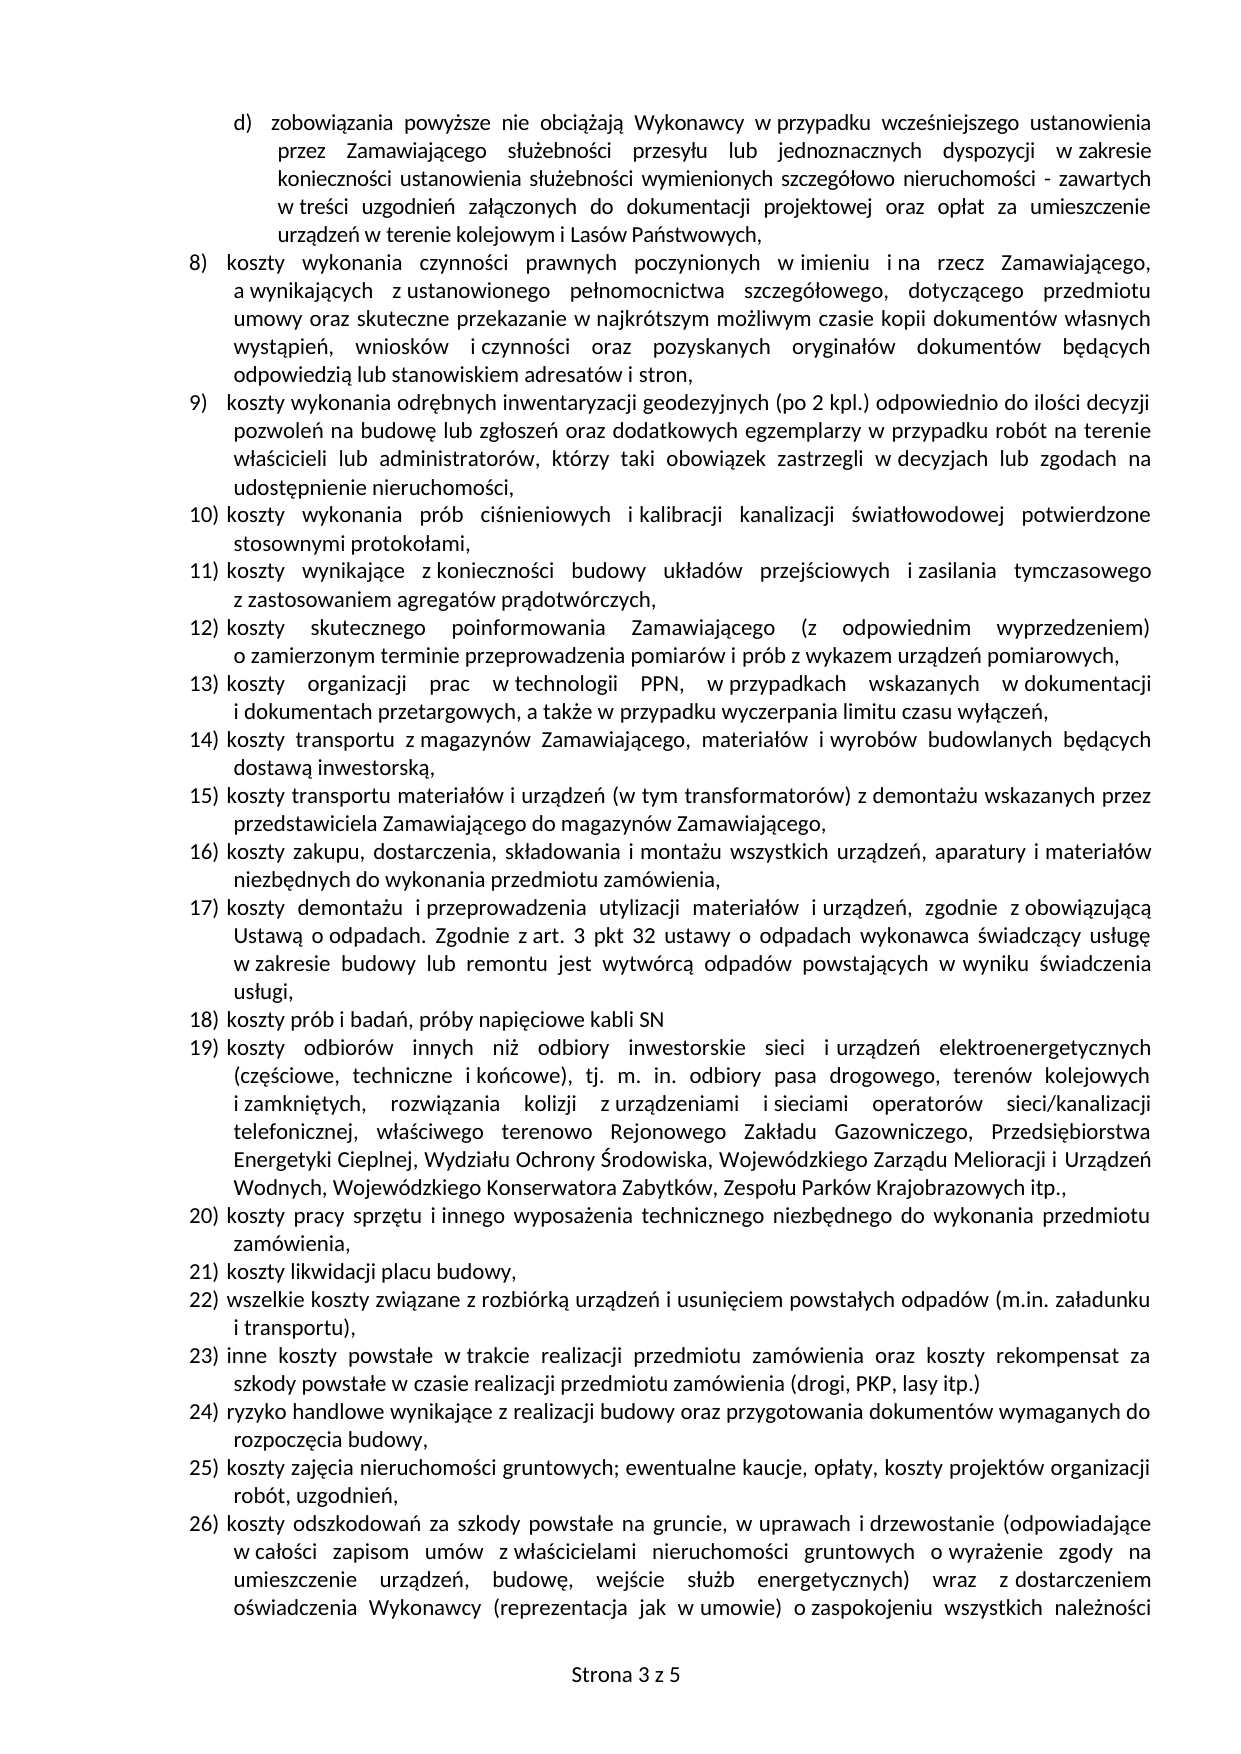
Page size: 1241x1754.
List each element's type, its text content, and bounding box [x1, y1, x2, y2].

list koszty transportu z magazynów Zamawiającego, materiałów i wyrobów budowlanych będących dostawą inwestorską, [189, 725, 1152, 781]
list koszty transportu materiałów i urządzeń (w tym transformatorów) z demontażu wskazanych przez przedstawiciela Zamawiającego do magazynów Zamawiającego, [189, 781, 1152, 837]
list koszty skutecznego poinformowania Zamawiającego (z odpowiednim wyprzedzeniem) o zamierzonym terminie przeprowadzenia pomiarów i prób z wykazem urządzeń pomiarowych, [189, 613, 1152, 669]
list koszty prób i badań, próby napięciowe kabli SN [189, 1005, 1152, 1033]
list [189, 1509, 1152, 1621]
list zobowiązania powyższe nie obciążają Wykonawcy w przypadku wcześniejszego ustanowienia przez Zamawiającego służebności przesyłu lub jednoznacznych dyspozycji w zakresie konieczności ustanowienia służebności wymienionych szczegółowo nieruchomości - zawartych w treści uzgodnień załączonych do dokumentacji projektowej oraz opłat za umieszczenie urządzeń w terenie kolejowym i Lasów Państwowych, [233, 108, 1152, 248]
list wszelkie koszty związane z rozbiórką urządzeń i usunięciem powstałych odpadów (m.in. załadunku i transportu), [189, 1285, 1152, 1341]
list koszty wykonania prób ciśnieniowych i kalibracji kanalizacji światłowodowej potwierdzone stosownymi protokołami, [189, 501, 1152, 557]
list koszty demontażu i przeprowadzenia utylizacji materiałów i urządzeń, zgodnie z obowiązującą Ustawą o odpadach. Zgodnie z art. 3 pkt 32 ustawy o odpadach wykonawca świadczący usługę w zakresie budowy lub remontu jest wytwórcą odpadów powstających w wyniku świadczenia usługi, [189, 893, 1152, 1005]
list koszty likwidacji placu budowy, [189, 1257, 1152, 1285]
list koszty zakupu, dostarczenia, składowania i montażu wszystkich urządzeń, aparatury i materiałów niezbędnych do wykonania przedmiotu zamówienia, [189, 837, 1152, 893]
list koszty wynikające z konieczności budowy układów przejściowych i zasilania tymczasowego z zastosowaniem agregatów prądotwórczych, [189, 557, 1152, 613]
list koszty zajęcia nieruchomości gruntowych; ewentualne kaucje, opłaty, koszty projektów organizacji robót, uzgodnień, [189, 1453, 1152, 1509]
list koszty wykonania odrębnych inwentaryzacji geodezyjnych (po 2 kpl.) odpowiednio do ilości decyzji pozwoleń na budowę lub zgłoszeń oraz dodatkowych egzemplarzy w przypadku robót na terenie właścicieli lub administratorów, którzy taki obowiązek zastrzegli w decyzjach lub zgodach na udostępnienie nieruchomości, [189, 388, 1152, 501]
list koszty organizacji prac w technologii PPN, w przypadkach wskazanych w dokumentacji i dokumentach przetargowych, a także w przypadku wyczerpania limitu czasu wyłączeń, [189, 669, 1152, 725]
list koszty odbiorów innych niż odbiory inwestorskie sieci i urządzeń elektroenergetycznych (częściowe, techniczne i końcowe), tj. m. in. odbiory pasa drogowego, terenów kolejowych i zamkniętych, rozwiązania kolizji z urządzeniami i sieciami operatorów sieci/kanalizacji telefonicznej, właściwego terenowo Rejonowego Zakładu Gazowniczego, Przedsiębiorstwa Energetyki Cieplnej, Wydziału Ochrony Środowiska, Wojewódzkiego Zarządu Melioracji i Urządzeń Wodnych, Wojewódzkiego Konserwatora Zabytków, Zespołu Parków Krajobrazowych itp., [189, 1033, 1152, 1201]
list koszty wykonania czynności prawnych poczynionych w imieniu i na rzecz Zamawiającego, a wynikających z ustanowionego pełnomocnictwa szczegółowego, dotyczącego przedmiotu umowy oraz skuteczne przekazanie w najkrótszym możliwym czasie kopii dokumentów własnych wystąpień, wniosków i czynności oraz pozyskanych oryginałów dokumentów będących odpowiedzią lub stanowiskiem adresatów i stron, [189, 248, 1152, 388]
list koszty pracy sprzętu i innego wyposażenia technicznego niezbędnego do wykonania przedmiotu zamówienia, [189, 1201, 1152, 1257]
list ryzyko handlowe wynikające z realizacji budowy oraz przygotowania dokumentów wymaganych do rozpoczęcia budowy, [189, 1397, 1152, 1453]
list inne koszty powstałe w trakcie realizacji przedmiotu zamówienia oraz koszty rekompensat za szkody powstałe w czasie realizacji przedmiotu zamówienia (drogi, PKP, lasy itp.) [189, 1341, 1152, 1397]
